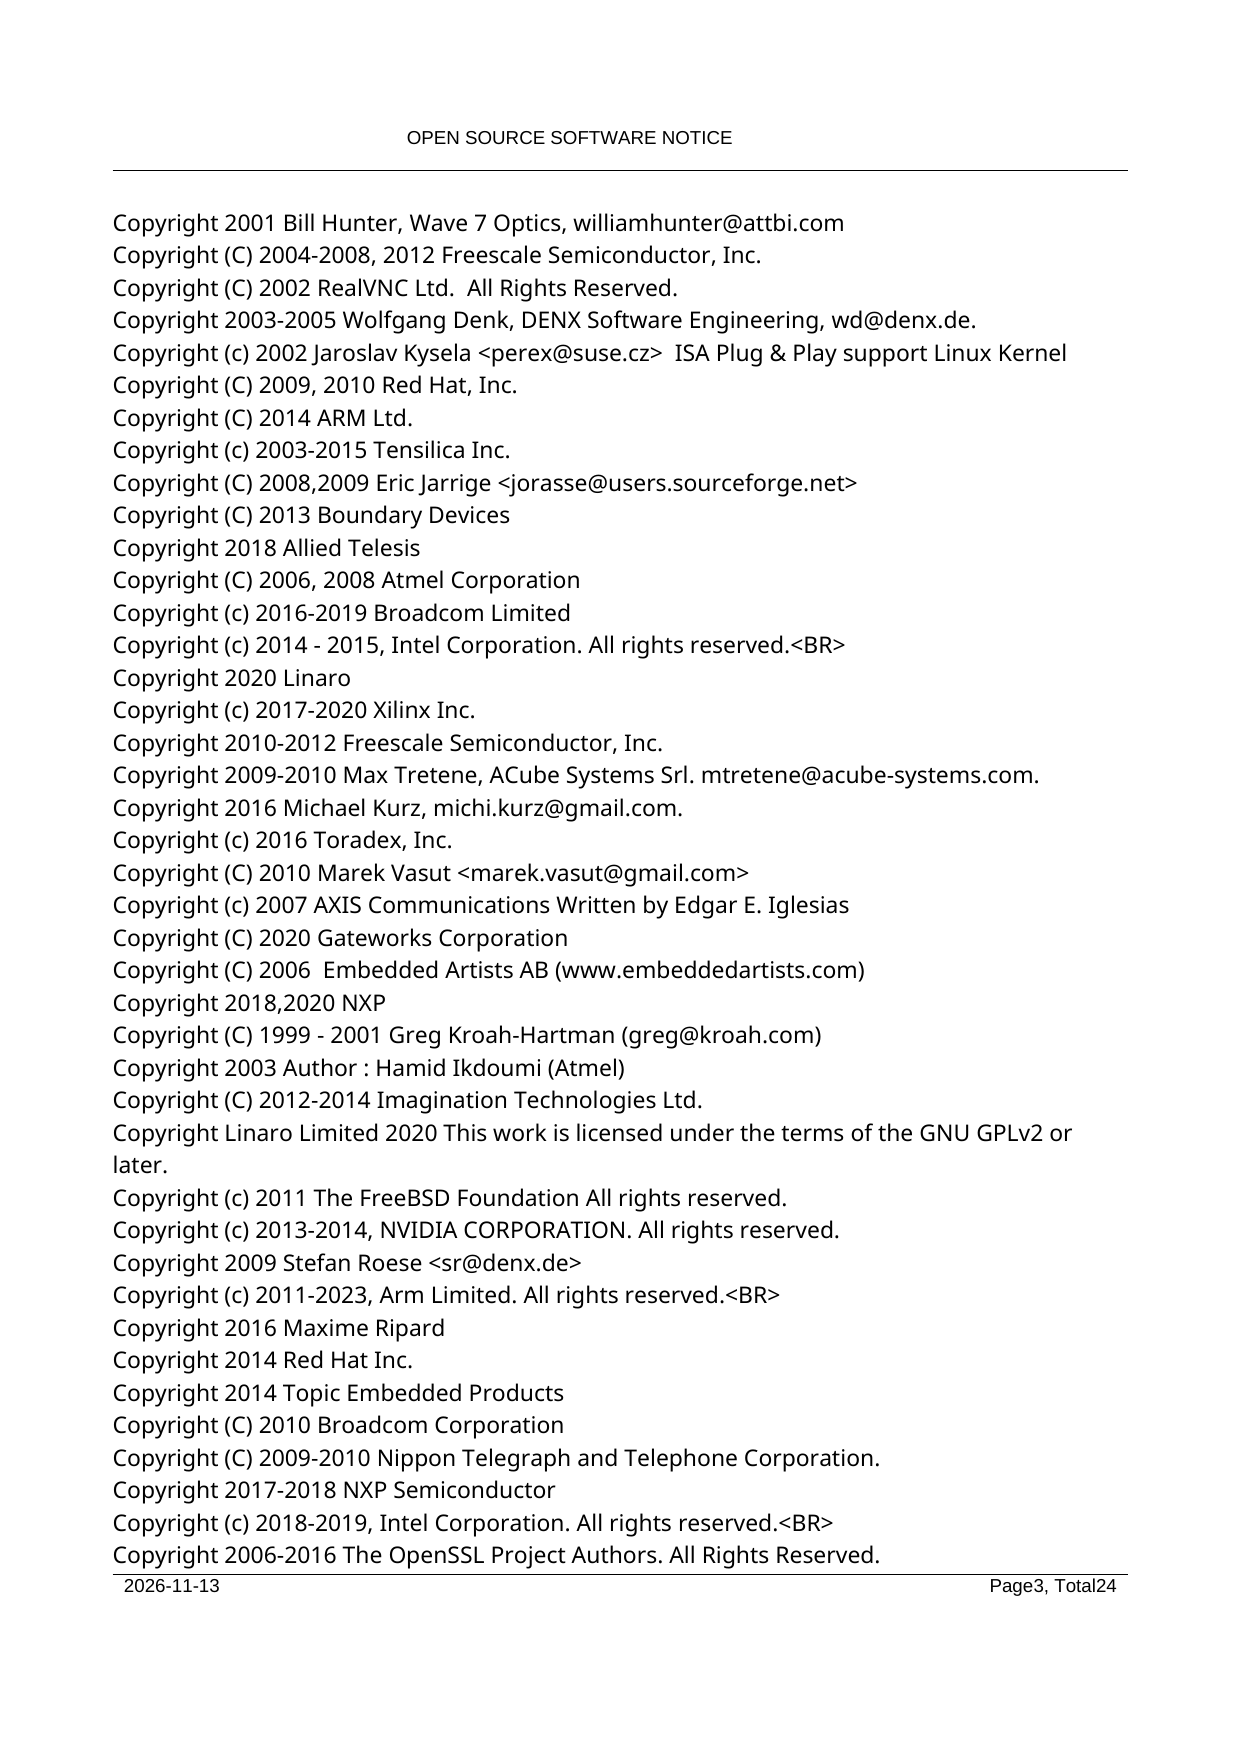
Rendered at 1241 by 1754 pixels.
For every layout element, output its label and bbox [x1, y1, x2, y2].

text [112, 206, 1128, 1571]
